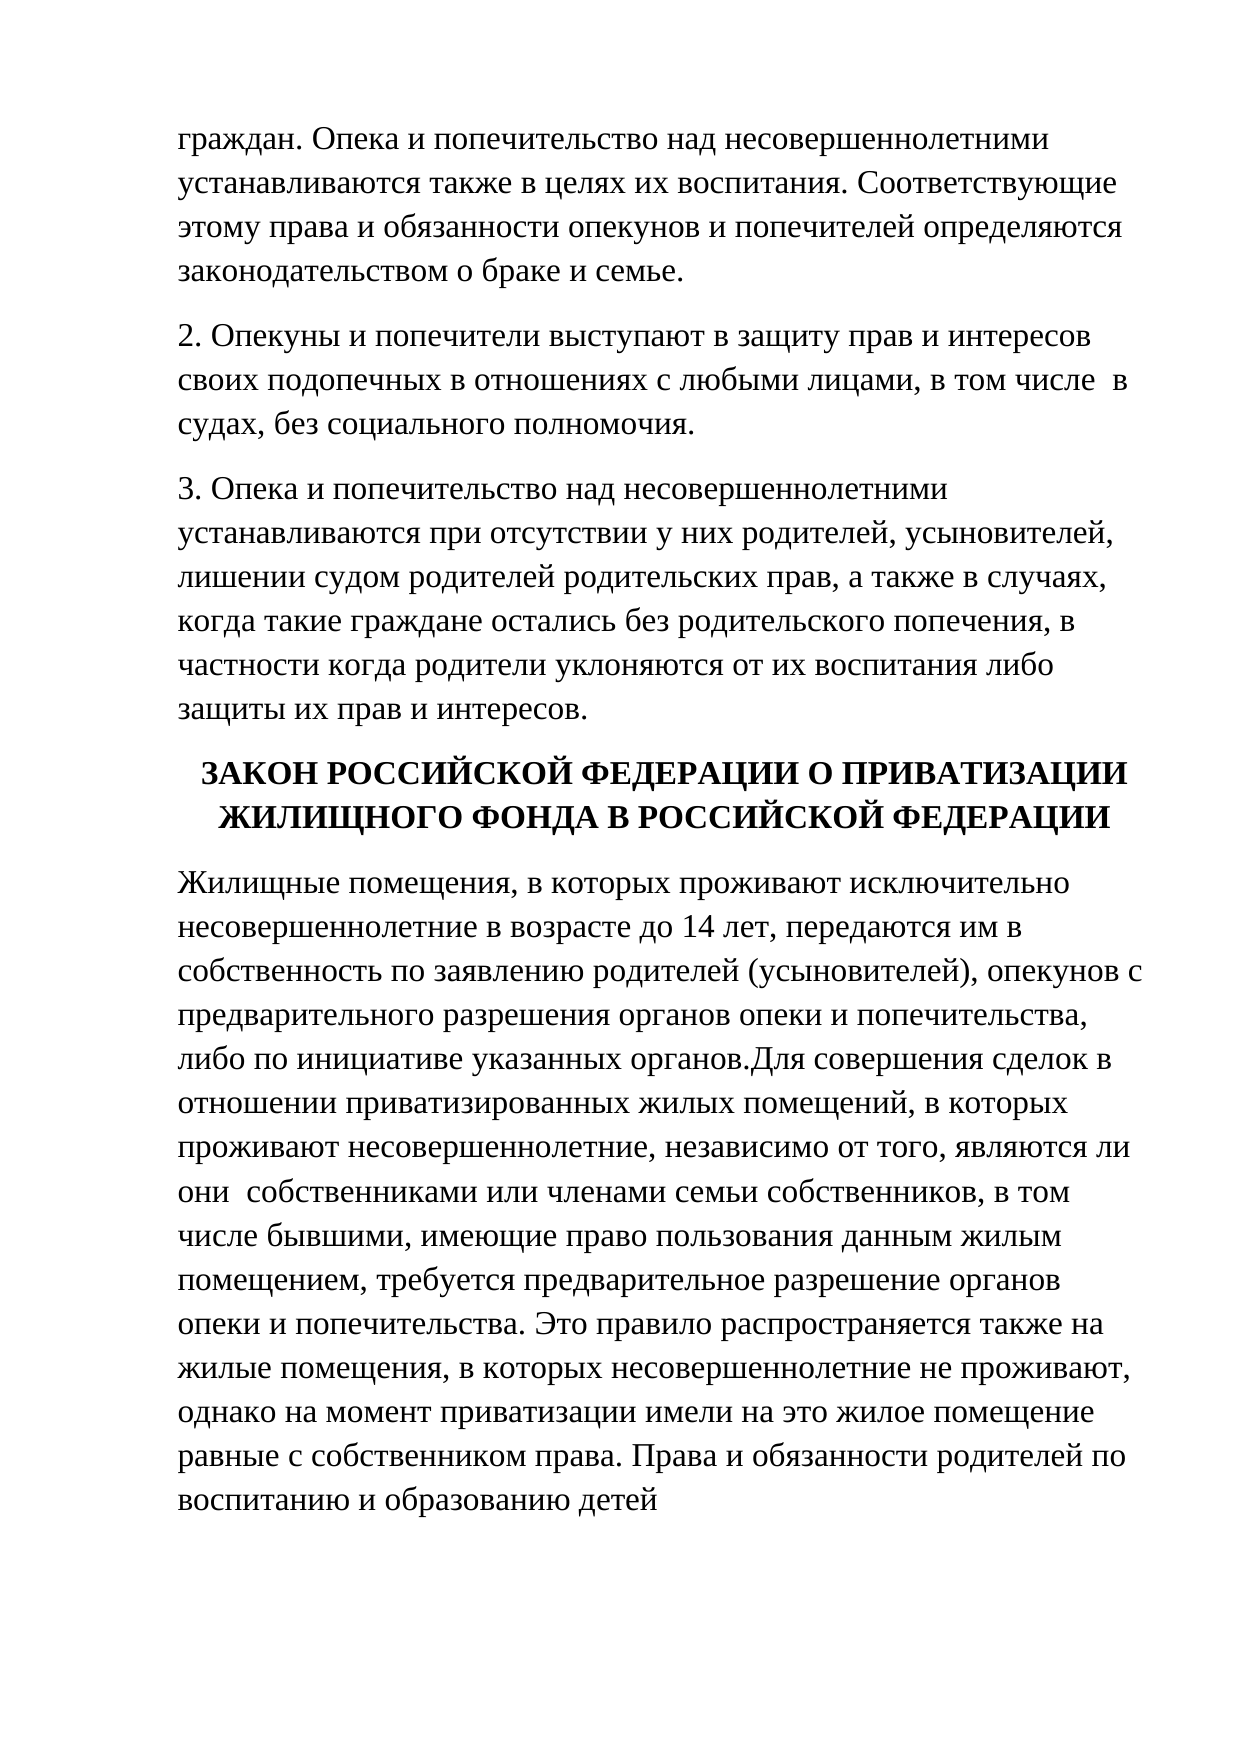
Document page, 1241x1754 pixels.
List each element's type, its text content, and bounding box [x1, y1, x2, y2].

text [177, 118, 1152, 289]
text ЗАКОН РОССИЙСКОЙ ФЕДЕРАЦИИ О ПРИВАТИЗАЦИИ ЖИЛИЩНОГО ФОНДА В РОССИЙСКОЙ ФЕДЕРАЦИИ [177, 753, 1152, 836]
text 2. Опекуны и попечители выступают в защиту прав и интересов своих подопечных в отношениях с любыми лицами, в том числе в судах, без социального полномочия. [177, 315, 1152, 442]
text Жилищные помещения, в которых проживают исключительно несовершеннолетние в возрасте до 14 лет, передаются им в собственность по заявлению родителей (усыновителей), опекунов с предварительного разрешения органов опеки и попечительства, либо по инициативе указанных органов.Для совершения сделок в отношении приватизированных жилых помещений, в которых проживают несовершеннолетние, независимо от того, являются ли они собственниками или членами семьи собственников, в том числе бывшими, имеющие право пользования данным жилым помещением, требуется предварительное разрешение органов опеки и попечительства. Это правило распространяется также на жилые помещения, в которых несовершеннолетние не проживают, однако на момент приватизации имели на это жилое помещение равные с собственником права. Права и обязанности родителей по воспитанию и образованию детей [177, 862, 1152, 1518]
text 3. Опека и попечительство над несовершеннолетними устанавливаются при отсутствии у них родителей, усыновителей, лишении судом родителей родительских прав, а также в случаях, когда такие граждане остались без родительского попечения, в частности когда родители уклоняются от их воспитания либо защиты их прав и интересов. [177, 468, 1152, 727]
